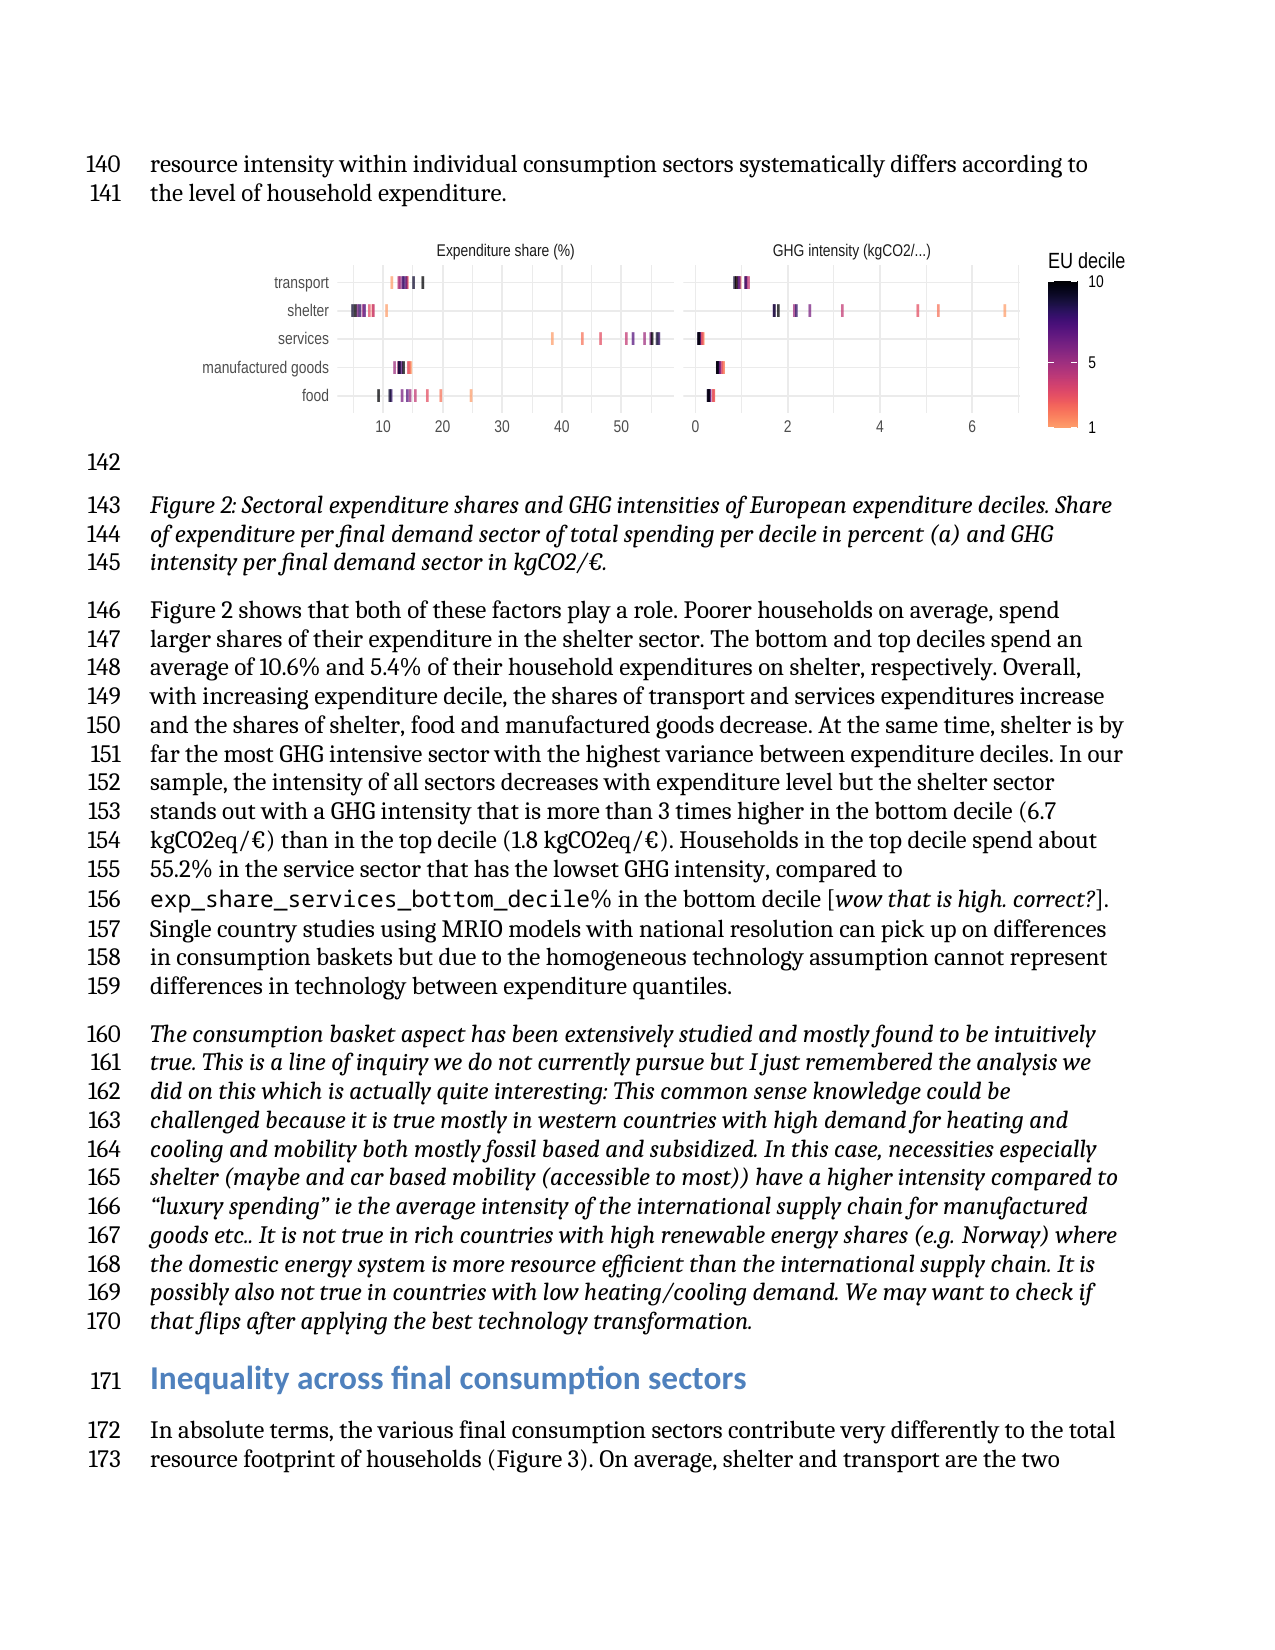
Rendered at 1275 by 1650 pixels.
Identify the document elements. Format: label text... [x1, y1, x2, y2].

text Figure 2: Sectoral expenditure shares and GHG intensities of European expenditure deciles. Share of expenditure per final demand sector of total spending per decile in percent (a) and GHG intensity per final demand sector in kgCO2/€. [150, 491, 1125, 577]
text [150, 150, 1125, 207]
text Figure 2 shows that both of these factors play a role. Poorer households on average, spend larger shares of their expenditure in the shelter sector. The bottom and top deciles spend an average of 10.6% and 5.4% of their household expenditures on shelter, respectively. Overall, with increasing expenditure decile, the shares of transport and services expenditures increase and the shares of shelter, food and manufactured goods decrease. At the same time, shelter is by far the most GHG intensive sector with the highest variance between expenditure deciles. In our sample, the intensity of all sectors decreases with expenditure level but the shelter sector stands out with a GHG intensity that is more than 3 times higher in the bottom decile (6.7 kgCO2eq/€) than in the top decile (1.8 kgCO2eq/€). Households in the top decile spend about 55.2% in the service sector that has the lowset GHG intensity, compared to exp_share_services_bottom_decile% in the bottom decile [wow that is high. correct?]. Single country studies using MRIO models with national resolution can pick up on differences in consumption baskets but due to the homogeneous technology assumption cannot represent differences in technology between expenditure quantiles. [150, 596, 1125, 1001]
text The consumption basket aspect has been extensively studied and mostly found to be intuitively true. This is a line of inquiry we do not currently pursue but I just remembered the analysis we did on this which is actually quite interesting: This common sense knowledge could be challenged because it is true mostly in western countries with high demand for heating and cooling and mobility both mostly fossil based and subsidized. In this case, necessities especially shelter (maybe and car based mobility (accessible to most)) have a higher intensity compared to “luxury spending” ie the average intensity of the international supply chain for manufactured goods etc.. It is not true in rich countries with high renewable energy shares (e.g. Norway) where the domestic energy system is more resource efficient than the international supply chain. It is possibly also not true in countries with low heating/cooling demand. We may want to check if that flips after applying the best technology transformation. [150, 1019, 1125, 1336]
subtitle Inequality across final consumption sectors [150, 1357, 1125, 1397]
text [150, 1416, 1125, 1474]
